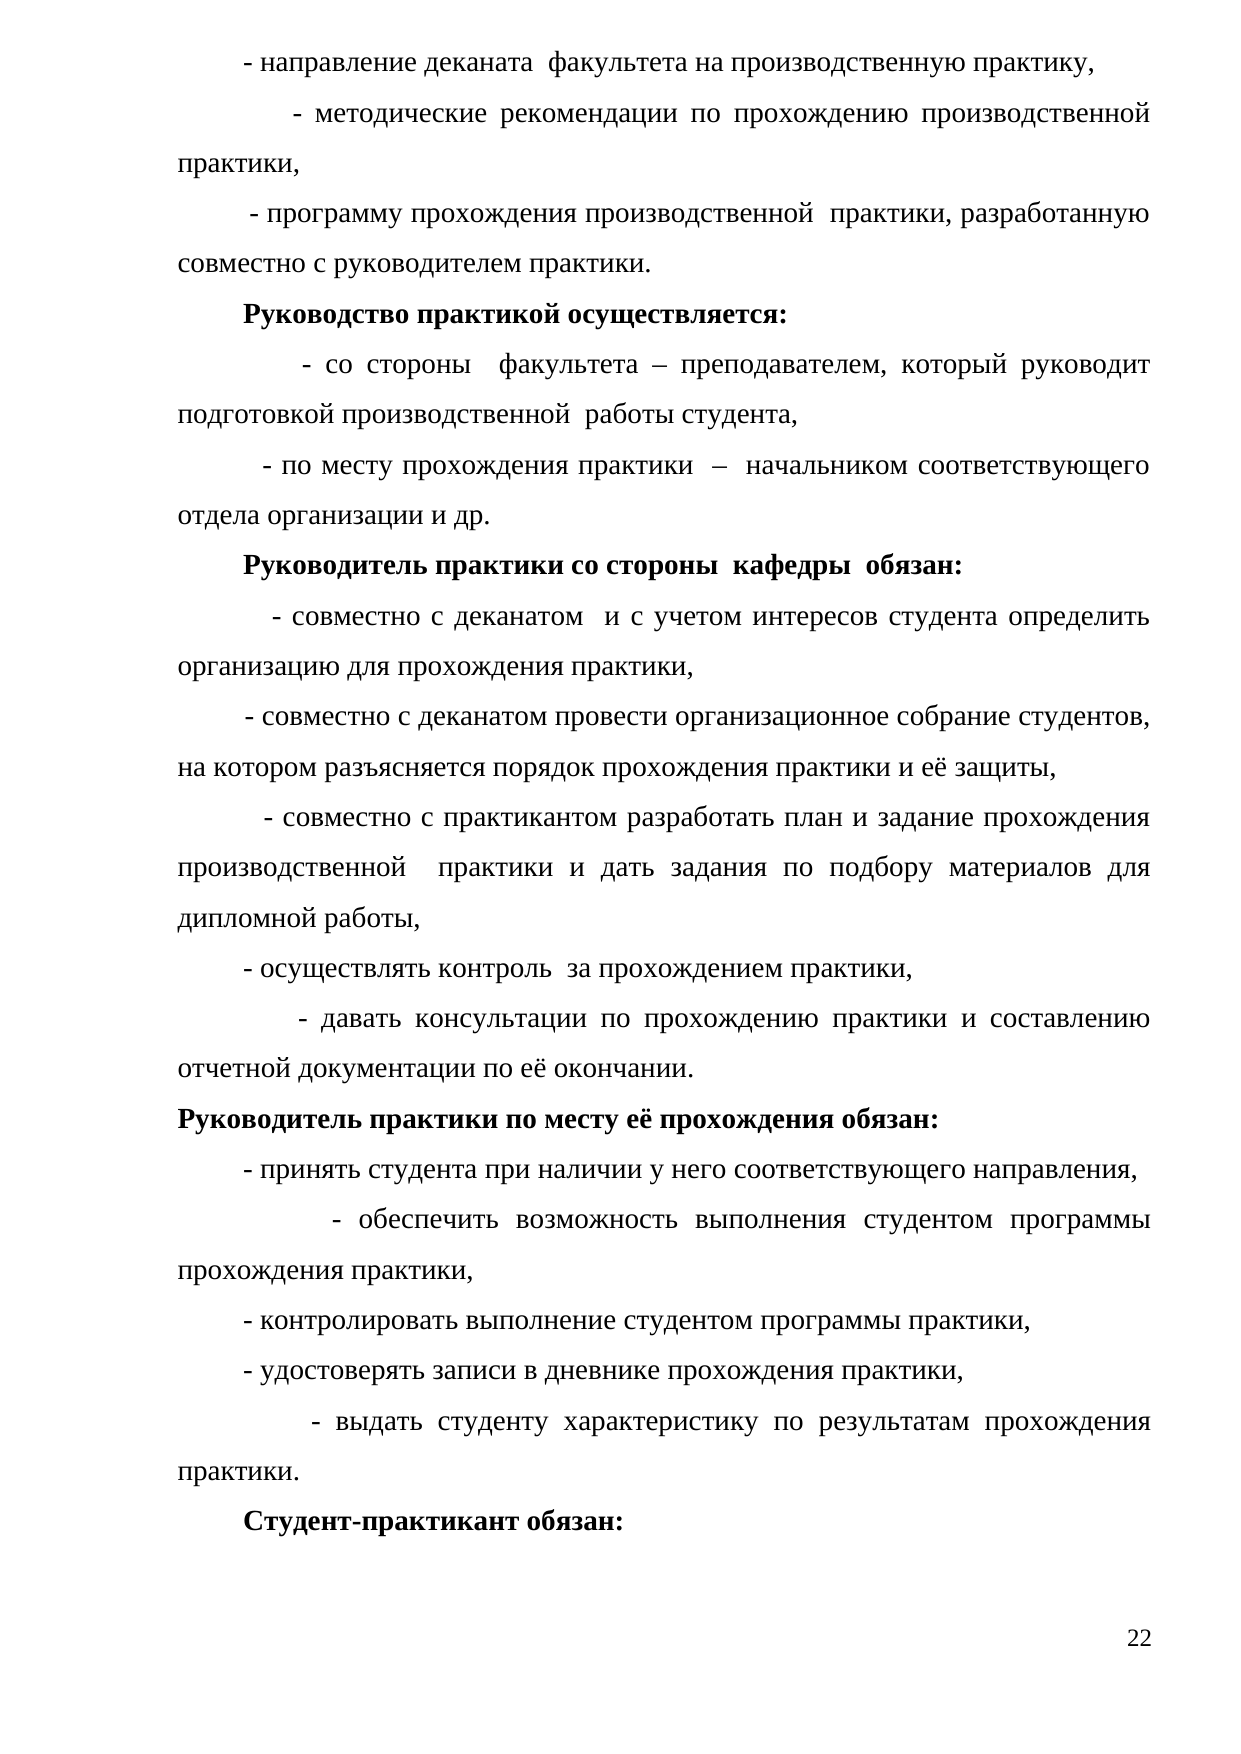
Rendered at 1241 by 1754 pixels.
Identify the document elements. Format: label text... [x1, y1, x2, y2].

text - обеспечить возможность выполнения студентом программы прохождения практики, [177, 1202, 1152, 1285]
text Руководитель практики со стороны кафедры обязан: [177, 547, 1152, 581]
text - давать консультации по прохождению практики и составлению отчетной документации по её окончании. [177, 1000, 1152, 1084]
text - со стороны факультета – преподавателем, который руководит подготовкой производственной работы студента, [177, 346, 1152, 430]
text - совместно с практикантом разработать план и задание прохождения производственной практики и дать задания по подбору материалов для дипломной работы, [177, 799, 1152, 933]
text - удостоверять записи в дневнике прохождения практики, [177, 1352, 1152, 1386]
text - методические рекомендации по прохождению производственной практики, [177, 95, 1152, 178]
text - программу прохождения производственной практики, разработанную совместно с руководителем практики. [177, 195, 1152, 279]
text - выдать студенту характеристику по результатам прохождения практики. [177, 1403, 1152, 1487]
text - направление деканата факультета на производственную практику, [177, 44, 1152, 78]
text Студент-практикант обязан: [177, 1503, 1152, 1537]
text - принять студента при наличии у него соответствующего направления, [177, 1151, 1152, 1185]
text - совместно с деканатом и с учетом интересов студента определить организацию для прохождения практики, [177, 598, 1152, 682]
text Руководитель практики по месту её прохождения обязан: [177, 1101, 1152, 1134]
text - контролировать выполнение студентом программы практики, [177, 1302, 1152, 1336]
text - по месту прохождения практики – начальником соответствующего отдела организации и др. [177, 447, 1152, 531]
text - совместно с деканатом провести организационное собрание студентов, на котором разъясняется порядок прохождения практики и её защиты, [177, 698, 1152, 782]
text Руководство практикой осуществляется: [177, 296, 1152, 329]
text - осуществлять контроль за прохождением практики, [177, 950, 1152, 983]
